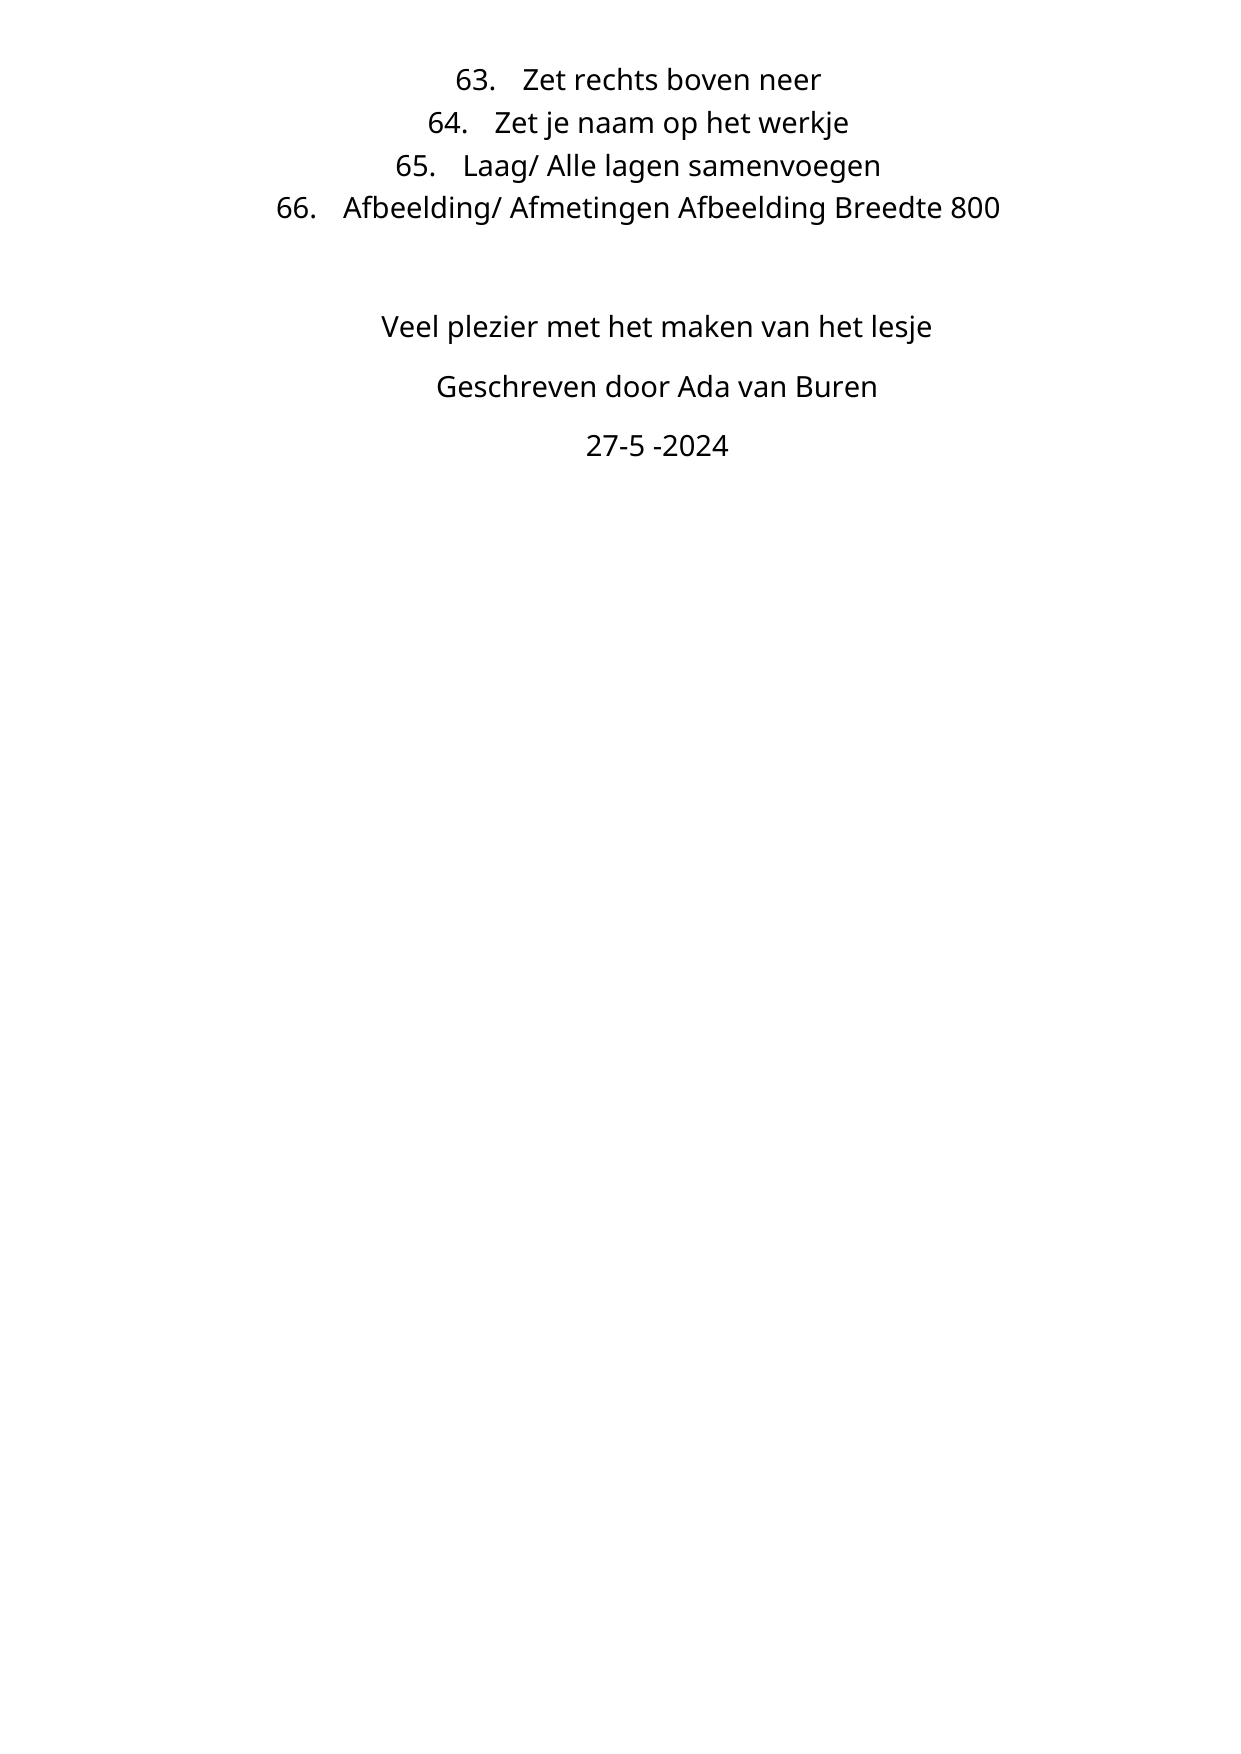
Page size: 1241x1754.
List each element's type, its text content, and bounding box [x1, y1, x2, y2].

text Veel plezier met het maken van het lesje [148, 307, 1167, 346]
list Zet rechts boven neer [110, 59, 1167, 99]
text 27-5 -2024 [148, 426, 1167, 465]
list Laag/ Alle lagen samenvoegen [110, 145, 1167, 184]
list Afbeelding/ Afmetingen Afbeelding Breedte 800 [110, 188, 1167, 227]
list Zet je naam op het werkje [110, 102, 1167, 142]
text Geschreven door Ada van Buren [148, 366, 1167, 406]
